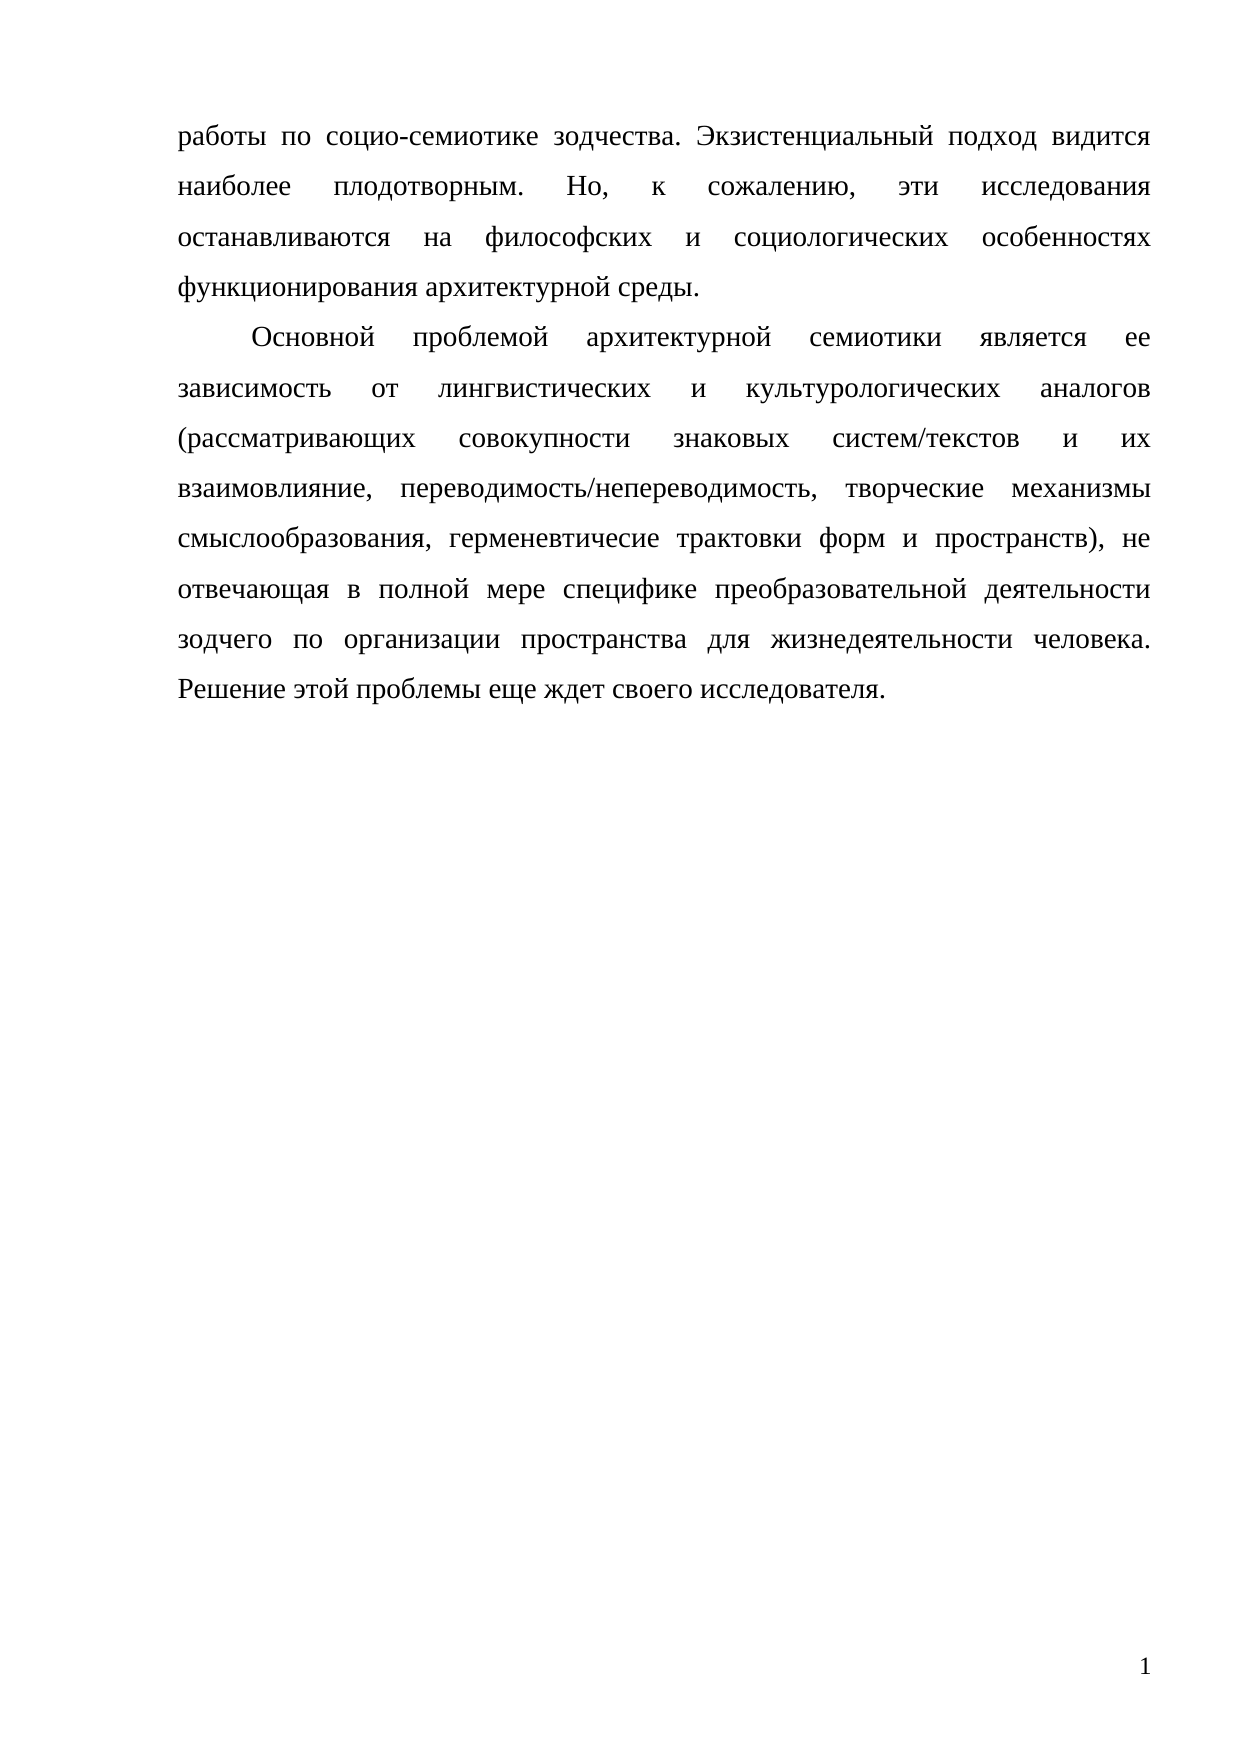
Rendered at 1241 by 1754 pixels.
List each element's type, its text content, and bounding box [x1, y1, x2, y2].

text Основной проблемой архитектурной семиотики является ее зависимость от лингвистических и культурологических аналогов (рассматривающих совокупности знаковых систем/текстов и их взаимовлияние, переводимость/непереводимость, творческие механизмы смыслообразования, герменевтичесие трактовки форм и пространств), не отвечающая в полной мере специфике преобразовательной деятельности зодчего по организации пространства для жизнедеятельности человека. Решение этой проблемы еще ждет своего исследователя. [177, 319, 1152, 705]
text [177, 118, 1152, 303]
